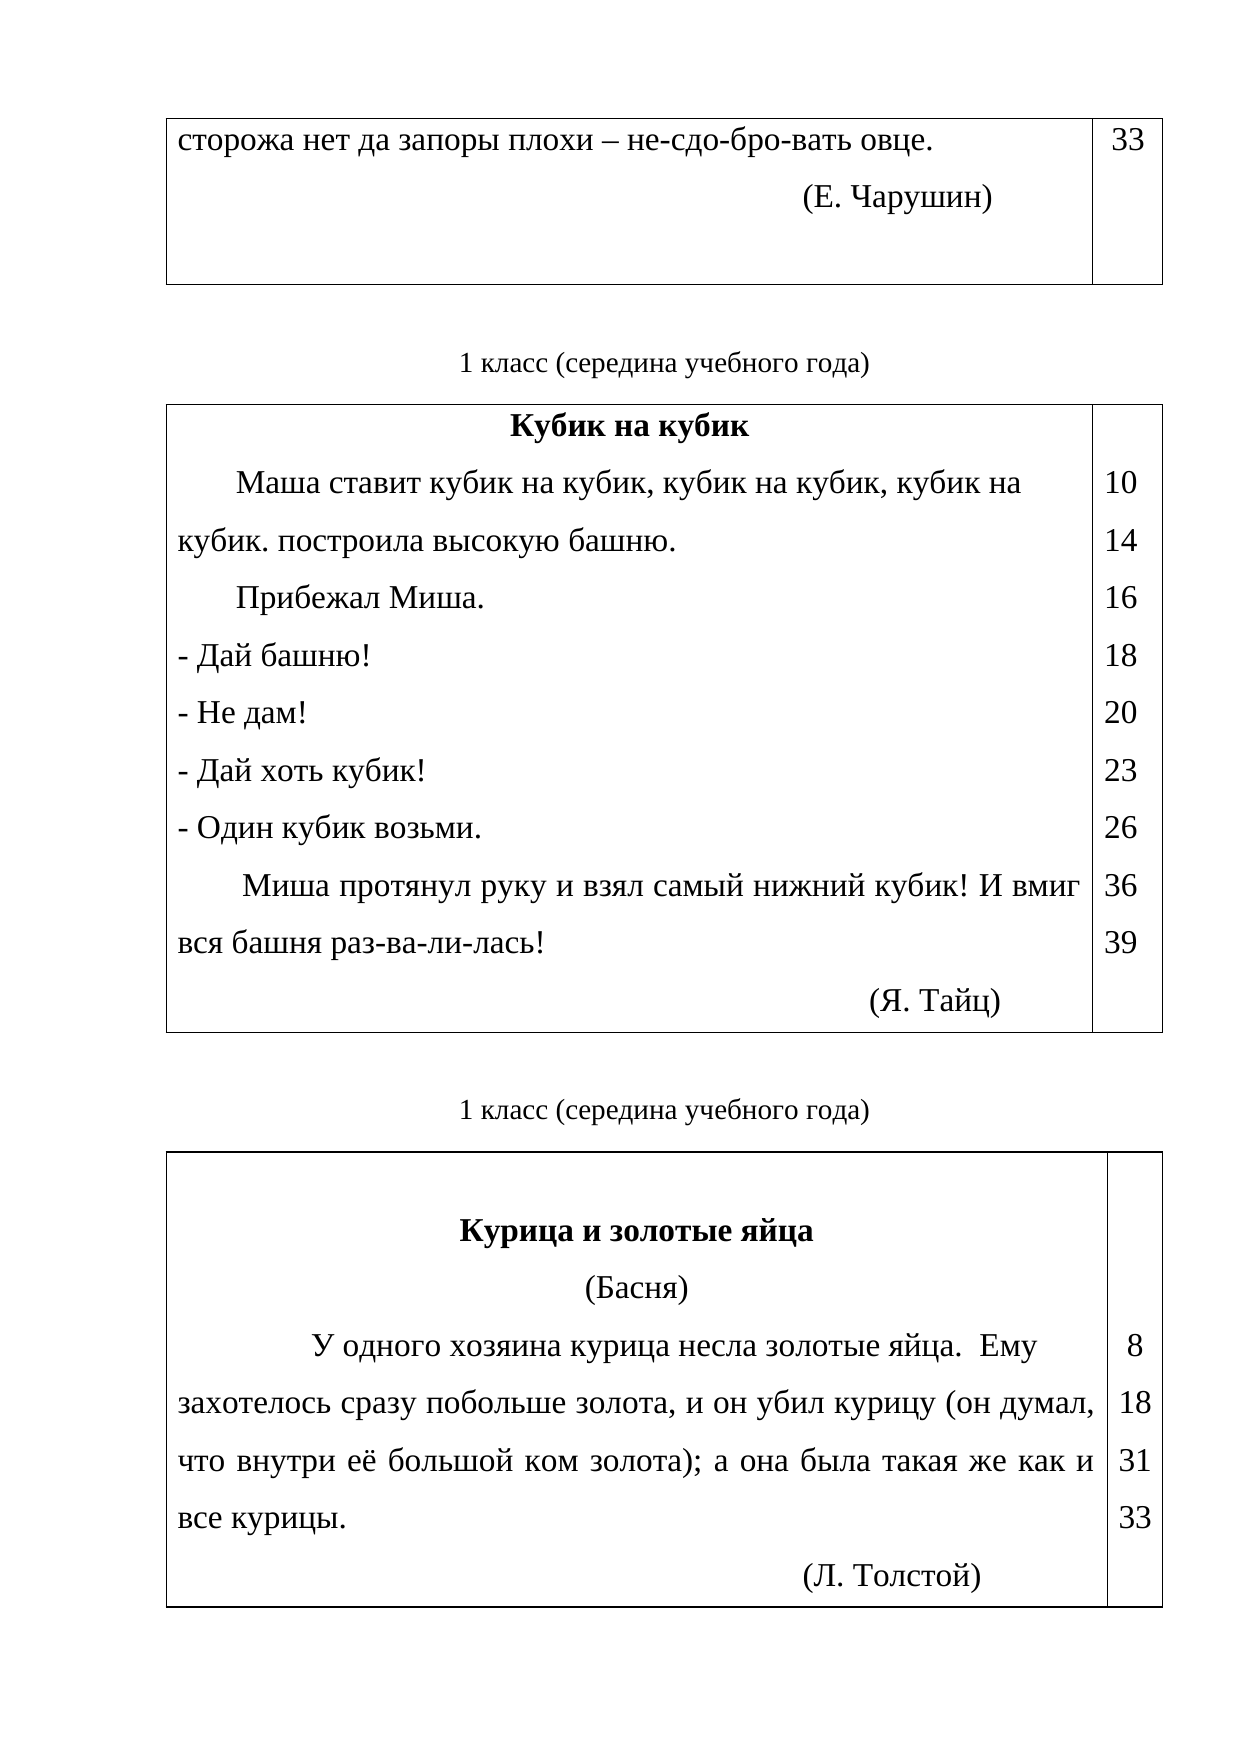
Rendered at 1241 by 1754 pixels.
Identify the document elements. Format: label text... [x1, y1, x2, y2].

text 1 класс (середина учебного года) [177, 1092, 1152, 1126]
table_header Кубик на кубик Маша ставит кубик на кубик, кубик на кубик, кубик на кубик. построила высокую башню. Прибежал Миша. - Дай башню! - Не дам! - Дай хоть кубик! - Один кубик возьми. Миша протянул руку и взял самый нижний кубик! И вмиг вся башня раз-ва-ли-лась! (Я. Тайц) [167, 405, 1092, 1032]
table_header 8 18 31 33 [1108, 1153, 1162, 1606]
text 1 класс (середина учебного года) [177, 345, 1152, 378]
table_header 10 14 16 18 20 23 26 36 39 [1093, 405, 1162, 1032]
table_header Курица и золотые яйца (Басня) У одного хозяина курица несла золотые яйца. Ему захотелось сразу побольше золота, и он убил курицу (он думал, что внутри её большой ком золота); а она была такая же как и все курицы. (Л. Толстой) [167, 1153, 1107, 1606]
table_header 8 17 26 33 [1093, 119, 1162, 284]
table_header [167, 119, 1092, 284]
